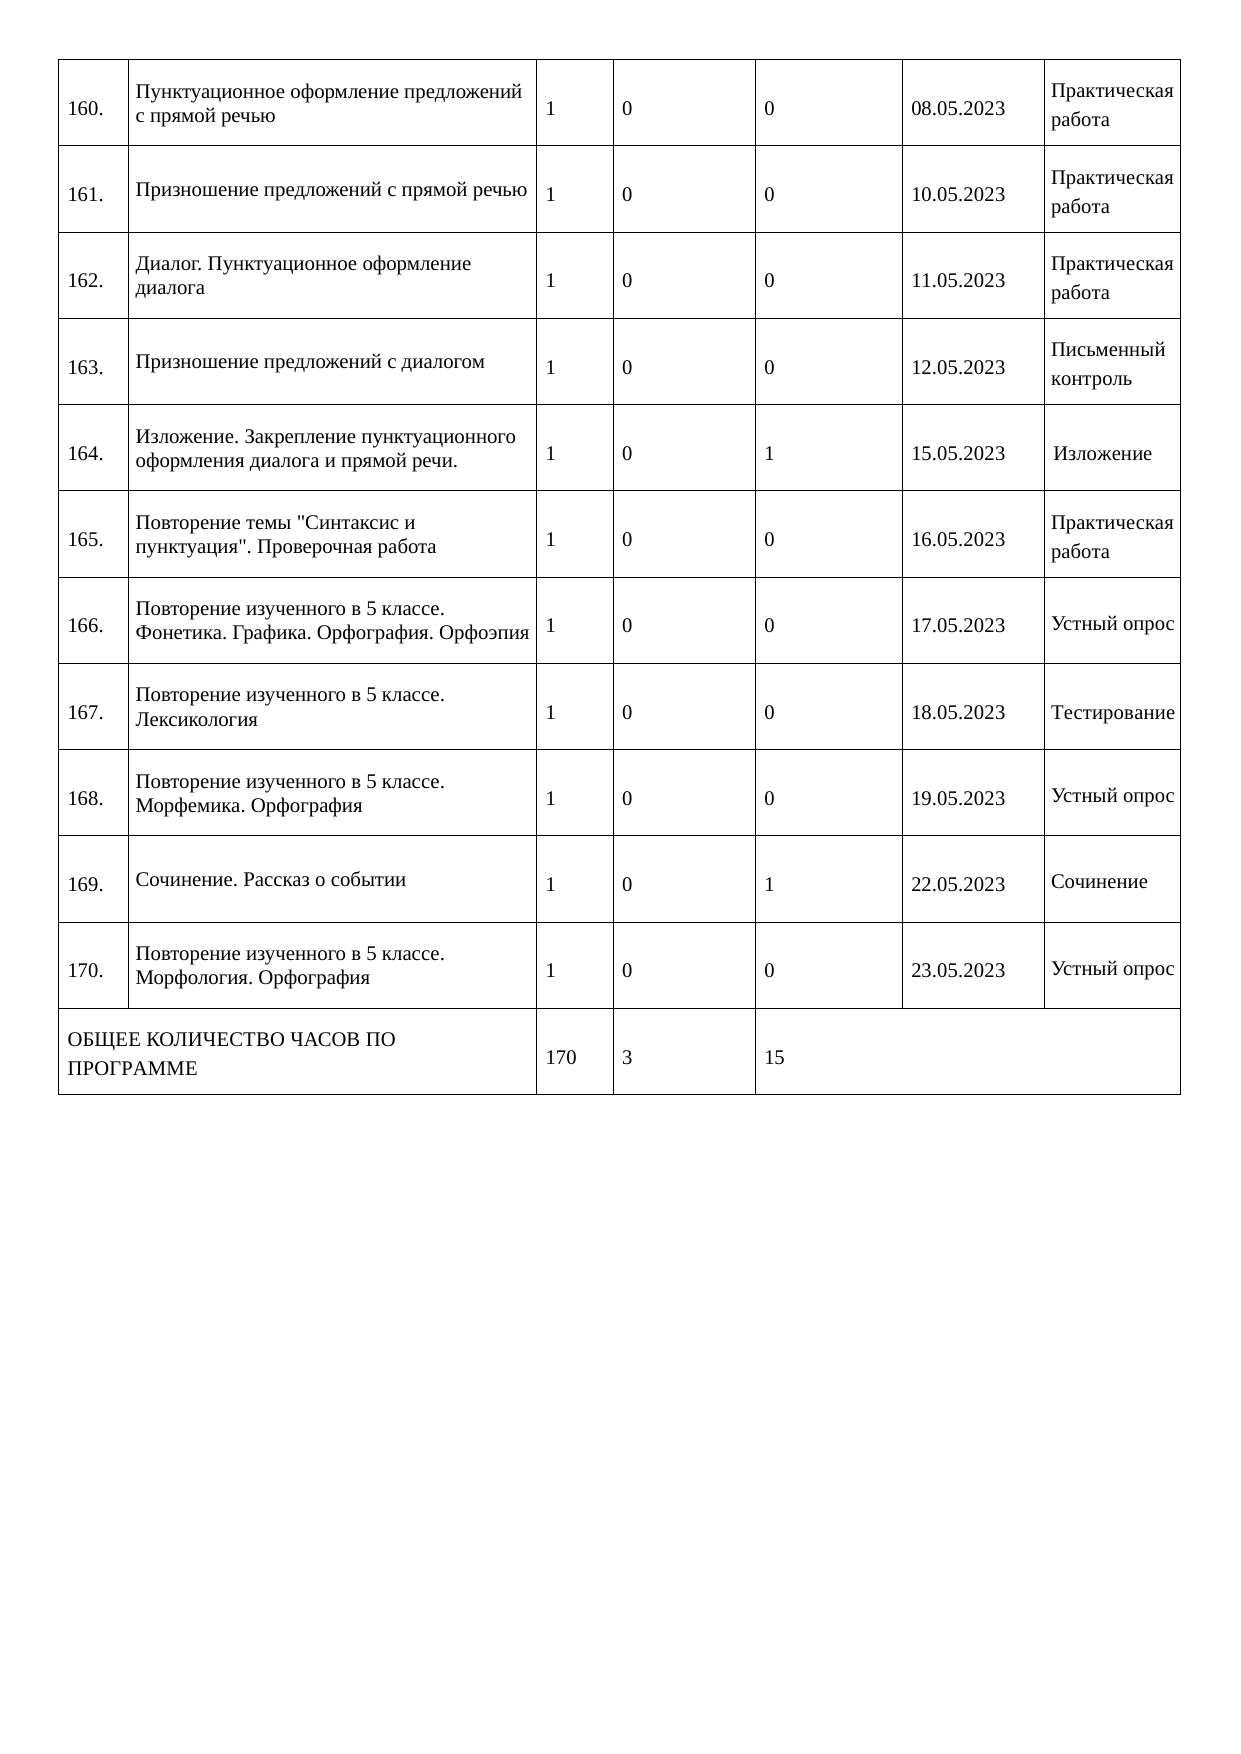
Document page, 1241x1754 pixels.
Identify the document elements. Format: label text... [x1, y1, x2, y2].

table_cell 1 [537, 146, 613, 232]
table_cell 0 [756, 578, 902, 663]
table_cell 0 [614, 923, 755, 1008]
table_cell 1 [537, 923, 613, 1008]
table_cell Пунктуационное оформление предложений с прямой речью [129, 60, 536, 145]
table_cell 161. [59, 146, 128, 232]
table_cell 11.05.2023 [903, 233, 1044, 318]
table_cell 23.05.2023 [903, 923, 1044, 1008]
table_cell 1 [537, 664, 613, 749]
table_cell 1 [537, 836, 613, 922]
table_cell Изложение. Закрепление пунктуационного оформления диалога и прямой речи. [129, 405, 536, 490]
table_cell Повторение темы "Синтаксис и пунктуация". Проверочная работа [129, 491, 536, 577]
table_cell ОБЩЕЕ КОЛИЧЕСТВО ЧАСОВ ПО ПРОГРАММЕ [59, 1009, 536, 1094]
table_cell 1 [537, 578, 613, 663]
table_cell Повторение изученного в 5 классе. Морфемика. Орфография [129, 750, 536, 835]
table_cell 0 [756, 923, 902, 1008]
table_cell 164. [59, 405, 128, 490]
table_cell 1 [537, 750, 613, 835]
table_cell 0 [756, 319, 902, 404]
table_cell Практическая работа [1045, 60, 1180, 145]
table_cell 08.05.2023 [903, 60, 1044, 145]
table_cell Изложение [1045, 405, 1180, 490]
table_cell Призношение предложений с диалогом [129, 319, 536, 404]
table_cell 1 [537, 491, 613, 577]
table_cell Повторение изученного в 5 классе. Фонетика. Графика. Орфография. Орфоэпия [129, 578, 536, 663]
table_cell 170 [537, 1009, 613, 1094]
table_cell Призношение предложений с прямой речью [129, 146, 536, 232]
table_cell 18.05.2023 [903, 664, 1044, 749]
table_cell Диалог. Пунктуационное оформление диалога [129, 233, 536, 318]
table_cell 168. [59, 750, 128, 835]
table_cell 1 [537, 319, 613, 404]
table_cell 0 [614, 146, 755, 232]
table_cell 0 [614, 405, 755, 490]
table_cell 15.05.2023 [903, 405, 1044, 490]
table_cell 0 [756, 233, 902, 318]
table_cell 163. [59, 319, 128, 404]
table_cell 0 [756, 60, 902, 145]
table_cell 1 [537, 233, 613, 318]
table_cell 169. [59, 836, 128, 922]
table_cell 3 [614, 1009, 755, 1094]
table_cell 167. [59, 664, 128, 749]
table_cell Устный опрос [1045, 578, 1180, 663]
table_cell 1 [756, 405, 902, 490]
table_cell 0 [614, 664, 755, 749]
table_cell 0 [614, 578, 755, 663]
table_cell Практическая работа [1045, 491, 1180, 577]
table_cell 166. [59, 578, 128, 663]
table_cell 170. [59, 923, 128, 1008]
table_cell Практическая работа [1045, 146, 1180, 232]
table_cell Письменный контроль [1045, 319, 1180, 404]
table_cell 22.05.2023 [903, 836, 1044, 922]
table_cell Сочинение. Рассказ о событии [129, 836, 536, 922]
table_cell 1 [537, 60, 613, 145]
table_cell Повторение изученного в 5 классе. Лексикология [129, 664, 536, 749]
table_cell 1 [756, 836, 902, 922]
table_cell 0 [614, 233, 755, 318]
table_cell 0 [614, 319, 755, 404]
table_cell Устный опрос [1045, 923, 1180, 1008]
table_cell 17.05.2023 [903, 578, 1044, 663]
table_cell 0 [614, 491, 755, 577]
table_cell 165. [59, 491, 128, 577]
table_cell 12.05.2023 [903, 319, 1044, 404]
table_cell Тестирование [1045, 664, 1180, 749]
table_cell 1 [537, 405, 613, 490]
table_cell 0 [614, 836, 755, 922]
table_cell 15 [756, 1009, 1180, 1094]
table_cell 160. [59, 60, 128, 145]
table_cell 162. [59, 233, 128, 318]
table_cell 16.05.2023 [903, 491, 1044, 577]
table_cell Устный опрос [1045, 750, 1180, 835]
table_cell 0 [756, 491, 902, 577]
table_cell Повторение изученного в 5 классе. Морфология. Орфография [129, 923, 536, 1008]
table_cell 19.05.2023 [903, 750, 1044, 835]
table_cell 0 [614, 60, 755, 145]
table_cell 0 [756, 750, 902, 835]
table_cell Сочинение [1045, 836, 1180, 922]
table_cell 0 [756, 146, 902, 232]
table_cell 0 [614, 750, 755, 835]
table_cell 10.05.2023 [903, 146, 1044, 232]
table_cell 0 [756, 664, 902, 749]
table_cell Практическая работа [1045, 233, 1180, 318]
